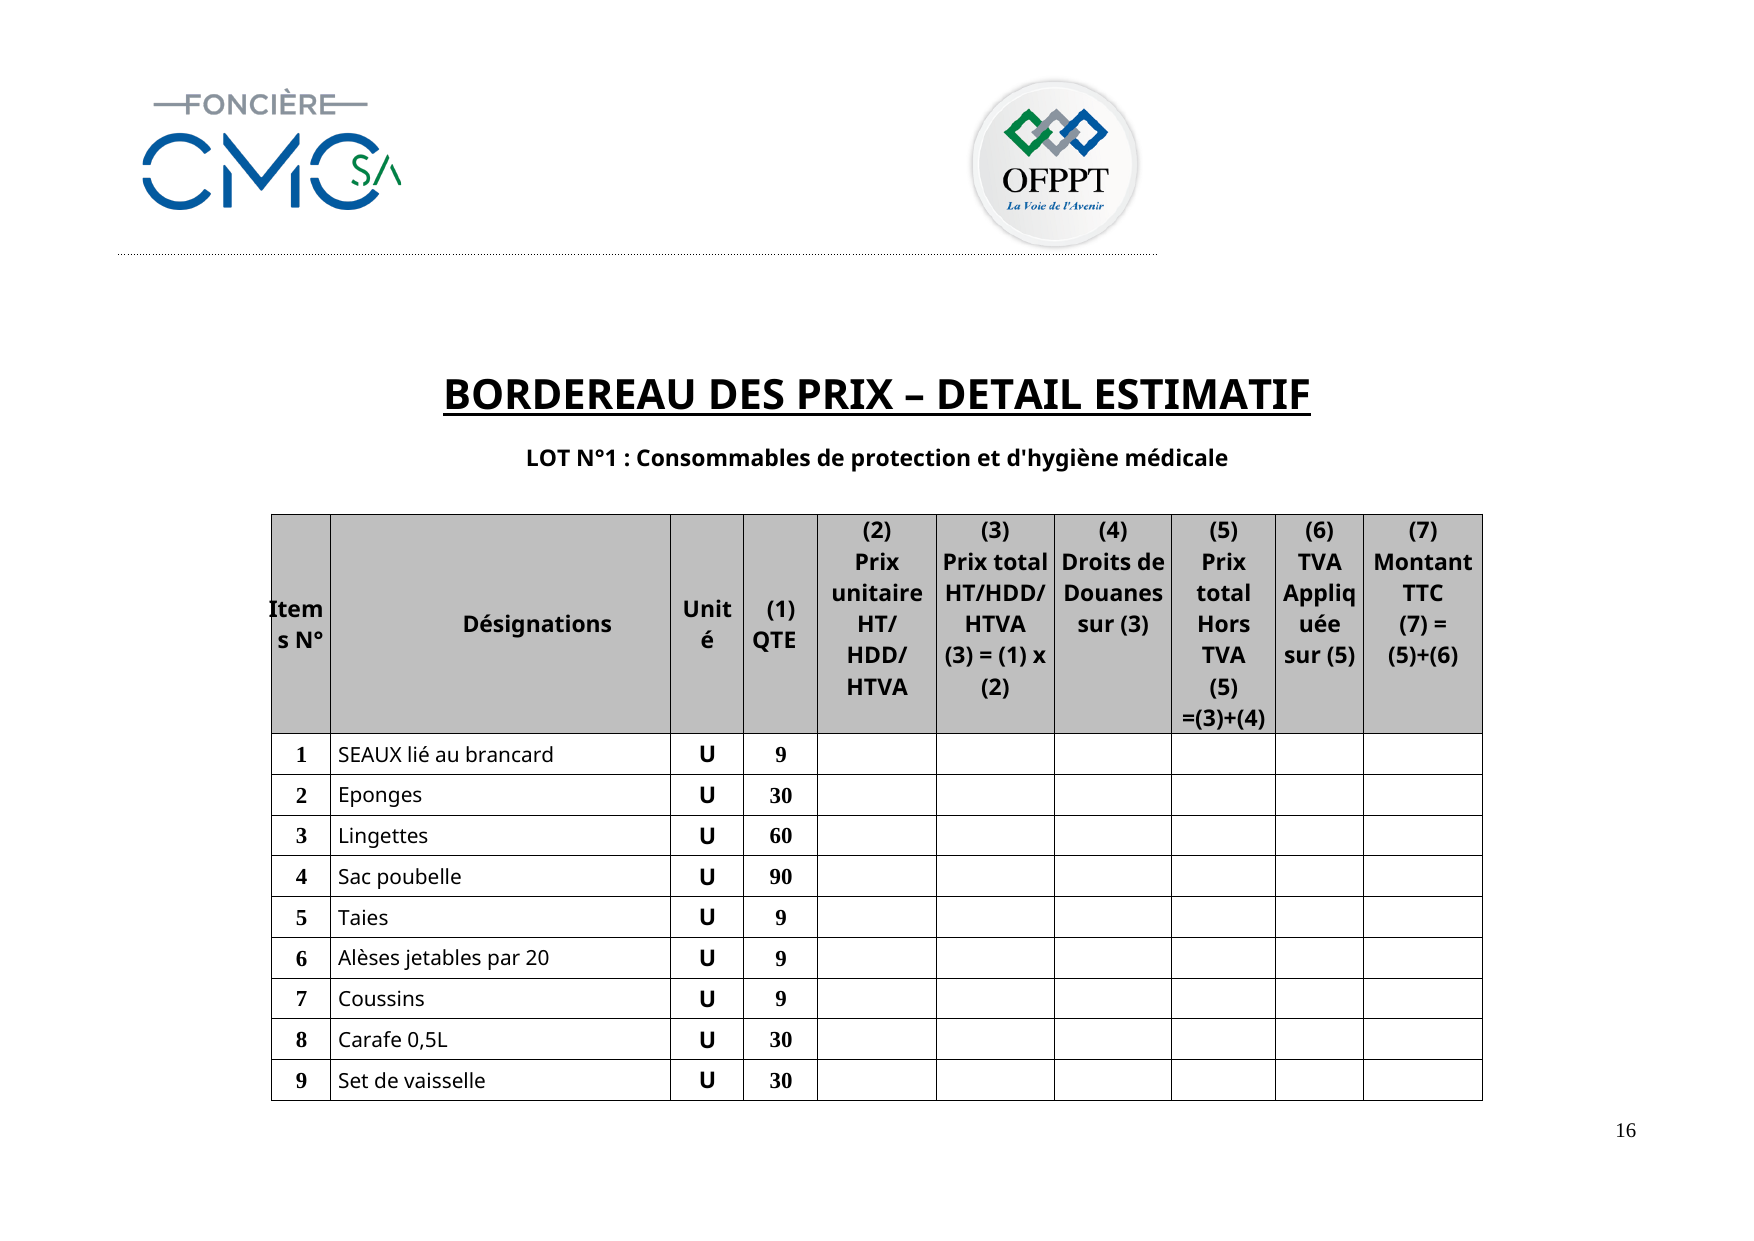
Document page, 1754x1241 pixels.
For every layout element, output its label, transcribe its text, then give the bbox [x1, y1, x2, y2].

table_cell [1172, 1060, 1275, 1100]
table_cell [818, 1019, 936, 1059]
table_cell [1364, 979, 1482, 1018]
table_cell 9 [272, 1060, 330, 1100]
table_cell 9 [744, 938, 817, 978]
table_cell [937, 938, 1054, 978]
table_cell [1364, 1060, 1482, 1100]
text BORDEREAU DES PRIX – DETAIL ESTIMATIF [118, 365, 1636, 422]
table_header (2) Prix unitaire HT/HDD/HTVA [818, 515, 936, 733]
table_cell [1364, 938, 1482, 978]
table_cell [937, 1019, 1054, 1059]
table_cell 30 [744, 1019, 817, 1059]
table_cell [937, 775, 1054, 815]
table_cell [1276, 775, 1363, 815]
table_cell Sac poubelle [331, 856, 670, 896]
table_header Items N° [272, 515, 330, 733]
table_cell [937, 856, 1054, 896]
table_cell U [671, 897, 743, 937]
table_cell Taies [331, 897, 670, 937]
table_cell [1172, 816, 1275, 855]
table_cell [1364, 734, 1482, 774]
table_cell [1276, 816, 1363, 855]
table_cell 90 [744, 856, 817, 896]
table_cell [937, 816, 1054, 855]
table_cell [1055, 1019, 1171, 1059]
table_cell [818, 897, 936, 937]
table_cell 9 [744, 734, 817, 774]
table_cell [937, 1060, 1054, 1100]
table_cell [1172, 856, 1275, 896]
table_cell [1364, 897, 1482, 937]
table_cell [818, 775, 936, 815]
table_cell [1055, 897, 1171, 937]
table_cell [1055, 938, 1171, 978]
table_cell [1172, 775, 1275, 815]
table_header Désignations [331, 515, 670, 733]
table_cell [818, 1060, 936, 1100]
table_cell SEAUX lié au brancard [331, 734, 670, 774]
table_cell [1364, 775, 1482, 815]
table_cell U [671, 856, 743, 896]
table_cell Eponges [331, 775, 670, 815]
table_cell [1276, 897, 1363, 937]
table_cell U [671, 938, 743, 978]
table_cell [1276, 856, 1363, 896]
table_cell 7 [272, 979, 330, 1018]
table_cell 9 [744, 979, 817, 1018]
table_header (1) QTE [744, 515, 817, 733]
table_cell U [671, 734, 743, 774]
table_cell [1364, 1019, 1482, 1059]
table_cell [1172, 734, 1275, 774]
table_cell [1276, 979, 1363, 1018]
table_header (7) Montant TTC (7) = (5)+(6) [1364, 515, 1482, 733]
table_cell 9 [744, 897, 817, 937]
table_cell [1172, 938, 1275, 978]
table_header (5) Prix total Hors TVA (5) =(3)+(4) [1172, 515, 1275, 733]
table_cell 3 [272, 816, 330, 855]
table_cell [1055, 1060, 1171, 1100]
table_cell U [671, 775, 743, 815]
table_header (3) Prix total HT/HDD/HTVA (3) = (1) x (2) [937, 515, 1054, 733]
table_cell [1276, 938, 1363, 978]
table_cell [818, 979, 936, 1018]
table_header (4) Droits de Douanes sur (3) [1055, 515, 1171, 733]
table_cell [1276, 734, 1363, 774]
table_header Unité [671, 515, 743, 733]
table_cell [818, 816, 936, 855]
picture [142, 88, 402, 210]
table_cell 2 [272, 775, 330, 815]
table_cell [937, 979, 1054, 1018]
picture [964, 73, 1145, 254]
table_cell [1172, 979, 1275, 1018]
table_cell [1055, 816, 1171, 855]
text LOT N°1 : Consommables de protection et d'hygiène médicale [118, 442, 1636, 473]
table_cell [1364, 816, 1482, 855]
table_cell 8 [272, 1019, 330, 1059]
table_cell [937, 897, 1054, 937]
table_cell 30 [744, 1060, 817, 1100]
table_cell [1172, 1019, 1275, 1059]
table_cell Set de vaisselle [331, 1060, 670, 1100]
table_cell U [671, 1019, 743, 1059]
table_cell 30 [744, 775, 817, 815]
table_cell 6 [272, 938, 330, 978]
table_cell 5 [272, 897, 330, 937]
table_cell Lingettes [331, 816, 670, 855]
table_cell 4 [272, 856, 330, 896]
table_cell [937, 734, 1054, 774]
table_cell [818, 734, 936, 774]
table_cell [1276, 1019, 1363, 1059]
table_cell [818, 938, 936, 978]
table_cell [1055, 775, 1171, 815]
table_header (6) TVA Appliquée sur (5) [1276, 515, 1363, 733]
table_cell [1364, 856, 1482, 896]
table_cell U [671, 979, 743, 1018]
table_cell Alèses jetables par 20 [331, 938, 670, 978]
table_cell 60 [744, 816, 817, 855]
table_cell [1055, 856, 1171, 896]
table_cell [818, 856, 936, 896]
table_cell Carafe 0,5L [331, 1019, 670, 1059]
table_cell [1172, 897, 1275, 937]
table_cell [1276, 1060, 1363, 1100]
table_cell [1055, 979, 1171, 1018]
table_cell U [671, 1060, 743, 1100]
table_cell 1 [272, 734, 330, 774]
table_cell [1055, 734, 1171, 774]
table_cell Coussins [331, 979, 670, 1018]
table_cell U [671, 816, 743, 855]
